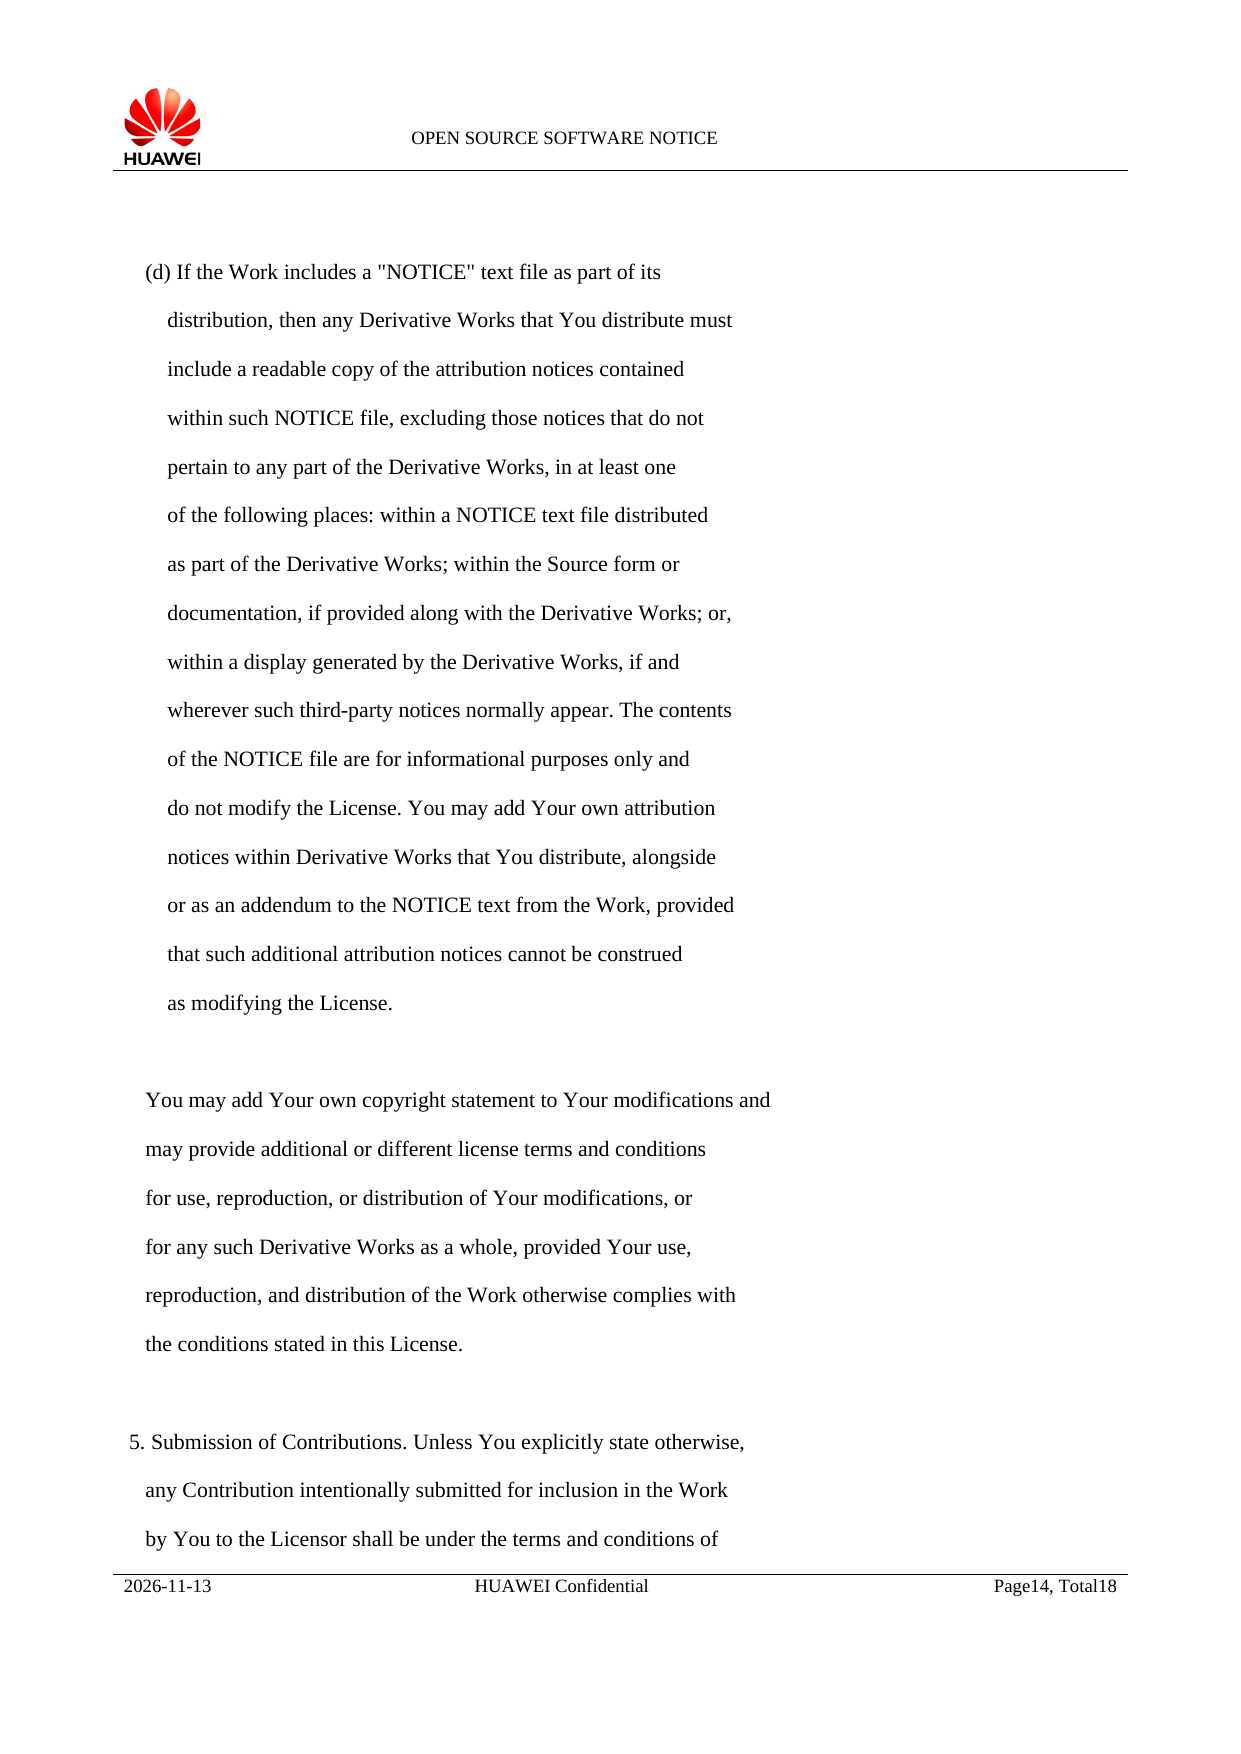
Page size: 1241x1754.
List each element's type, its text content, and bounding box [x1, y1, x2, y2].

picture [124, 88, 201, 165]
